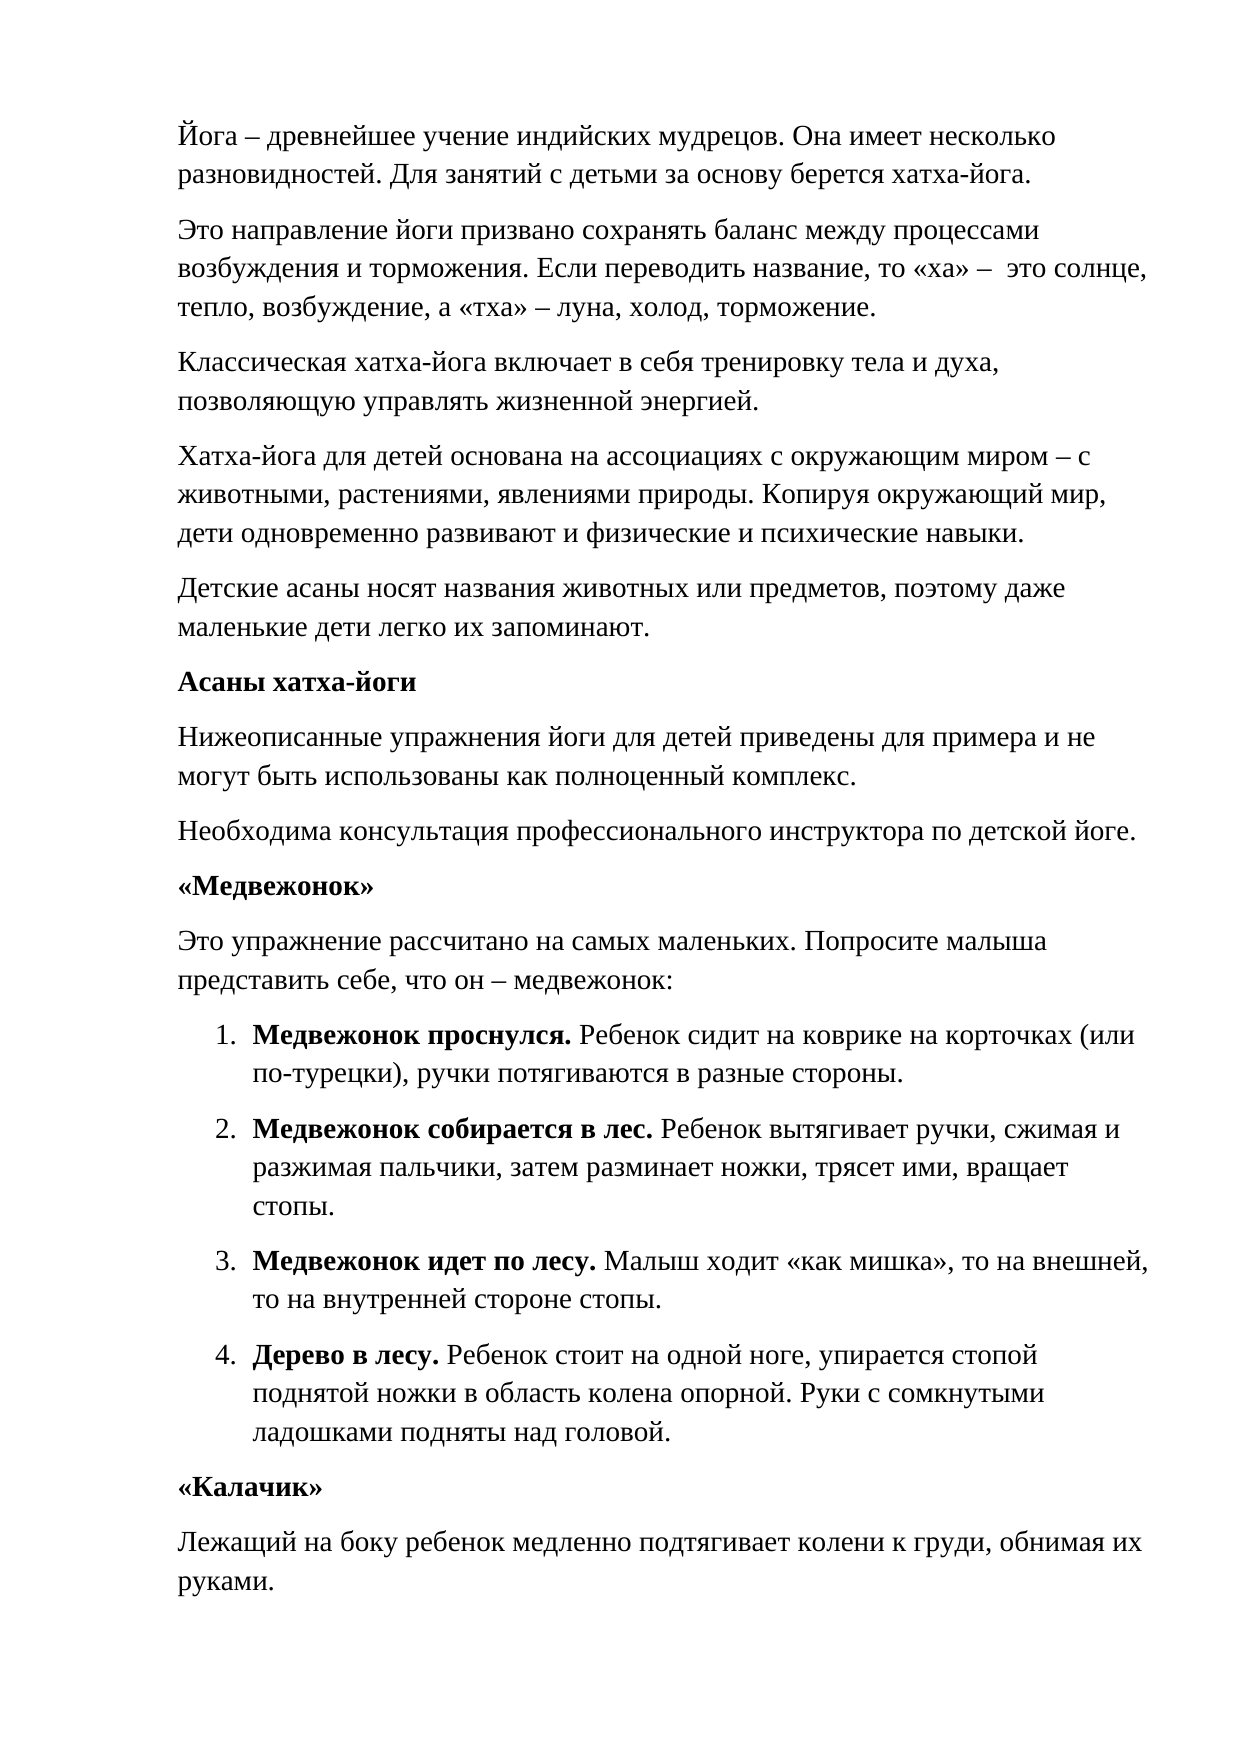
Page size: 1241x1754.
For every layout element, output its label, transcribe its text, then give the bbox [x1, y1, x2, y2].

text Необходима консультация профессионального инструктора по детской йоге. [177, 813, 1152, 846]
text Нижеописанные упражнения йоги для детей приведены для примера и не могут быть использованы как полноценный комплекс. [177, 719, 1152, 791]
text Детские асаны носят названия животных или предметов, поэтому даже маленькие дети легко их запоминают. [177, 570, 1152, 642]
text «Медвежонок» [177, 868, 1152, 902]
text Это упражнение рассчитано на самых маленьких. Попросите малыша представить себе, что он – медвежонок: [177, 923, 1152, 995]
text Йога – древнейшее учение индийских мудрецов. Она имеет несколько разновидностей. Для занятий с детьми за основу берется хатха-йога. [177, 118, 1152, 190]
list Медвежонок идет по лесу. Малыш ходит «как мишка», то на внешней, то на внутренней стороне стопы. [215, 1243, 1152, 1315]
text Хатха-йога для детей основана на ассоциациях с окружающим миром – с животными, растениями, явлениями природы. Копируя окружающий мир, дети одновременно развивают и физические и психические навыки. [177, 438, 1152, 548]
text «Калачик» [177, 1469, 1152, 1503]
list Медвежонок проснулся. Ребенок сидит на коврике на корточках (или по-турецки), ручки потягиваются в разные стороны. [215, 1017, 1152, 1089]
list Медвежонок собирается в лес. Ребенок вытягивает ручки, сжимая и разжимая пальчики, затем разминает ножки, трясет ими, вращает стопы. [215, 1111, 1152, 1221]
text Классическая хатха-йога включает в себя тренировку тела и духа, позволяющую управлять жизненной энергией. [177, 344, 1152, 416]
text Это направление йоги призвано сохранять баланс между процессами возбуждения и торможения. Если переводить название, то «ха» – это солнце, тепло, возбуждение, а «тха» – луна, холод, торможение. [177, 212, 1152, 322]
text Асаны хатха-йоги [177, 664, 1152, 697]
text Лежащий на боку ребенок медленно подтягивает колени к груди, обнимая их руками. [177, 1524, 1152, 1596]
list Дерево в лесу. Ребенок стоит на одной ноге, упирается стопой поднятой ножки в область колена опорной. Руки с сомкнутыми ладошками подняты над головой. [215, 1337, 1152, 1447]
